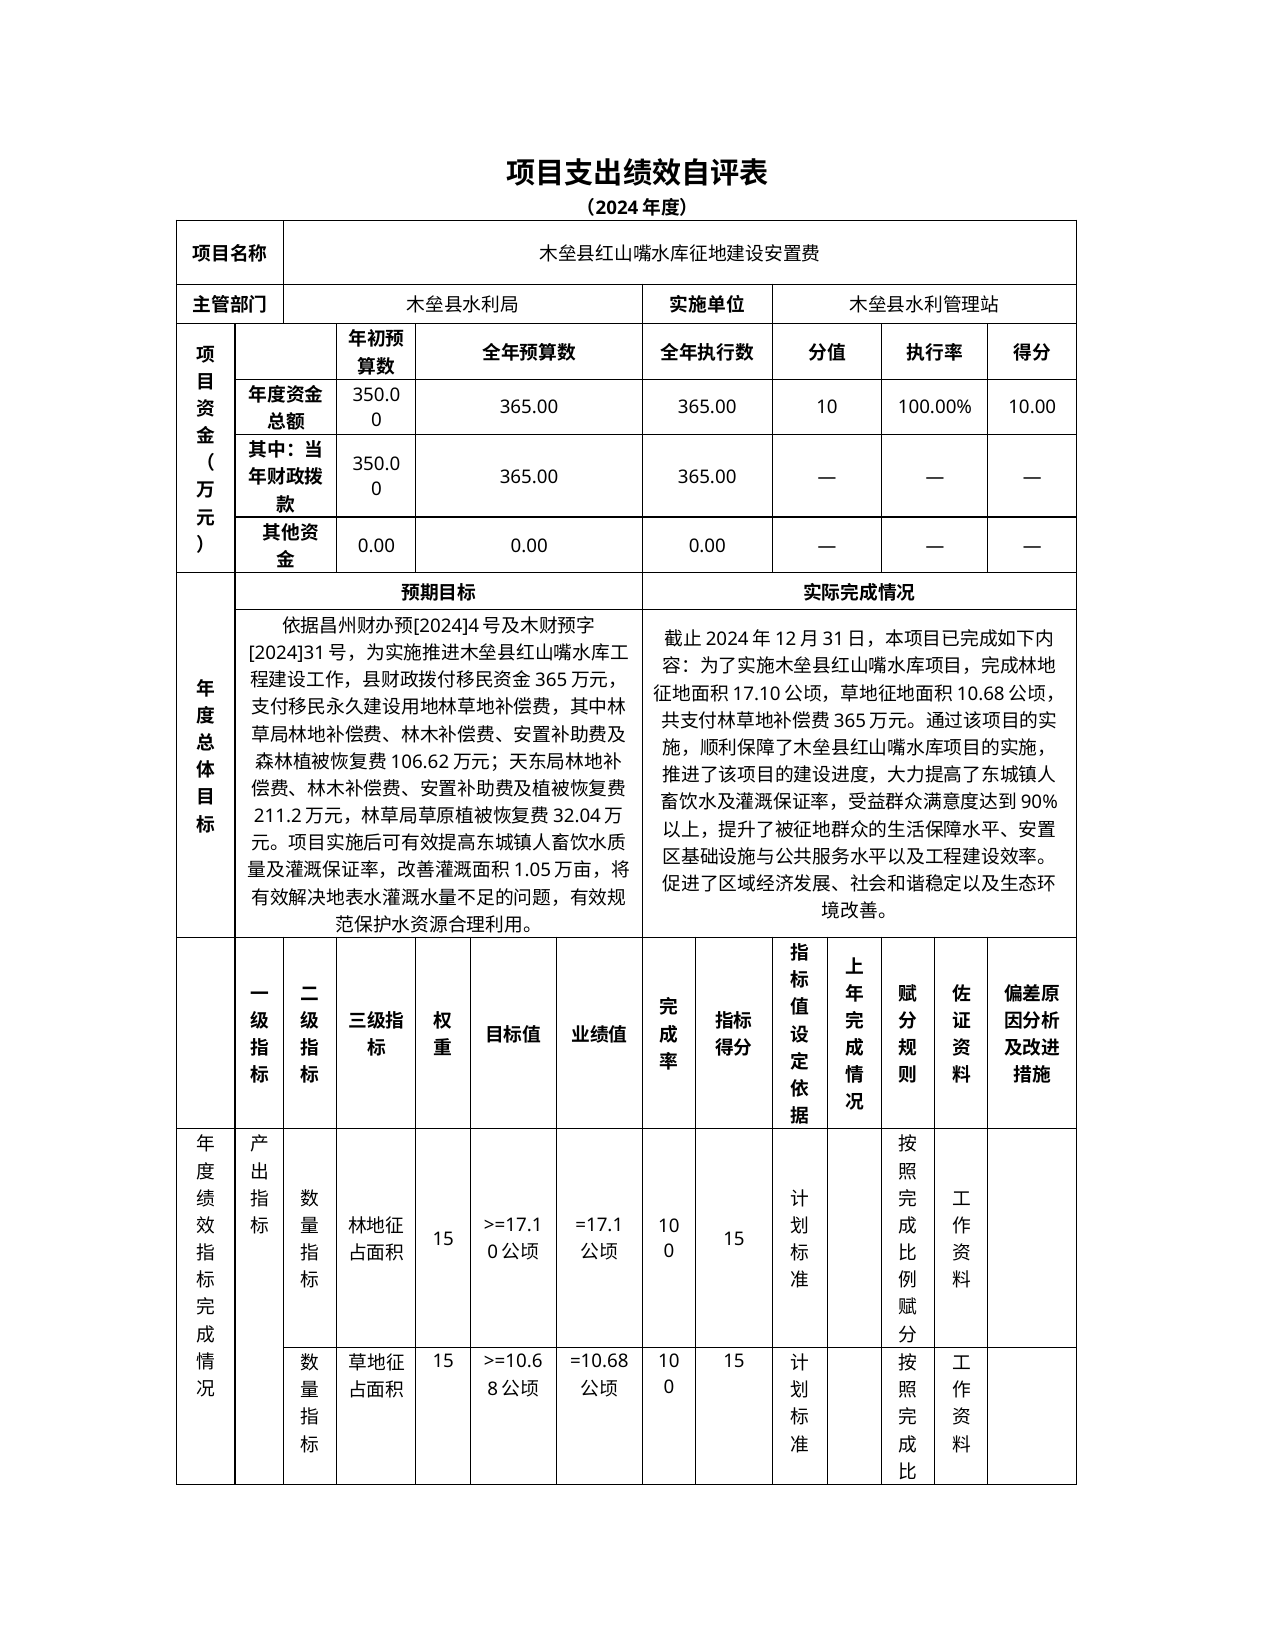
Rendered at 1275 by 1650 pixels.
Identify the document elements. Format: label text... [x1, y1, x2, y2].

table_cell — [988, 518, 1076, 572]
table_cell 10 [773, 380, 881, 434]
table_cell [828, 1129, 881, 1347]
table_cell 按照完成比例赋分 [882, 1129, 934, 1347]
table_cell >=17.10公顷 [471, 1129, 556, 1347]
table_cell 15 [696, 1348, 772, 1483]
table_cell 其他资金 [236, 518, 336, 572]
table_cell 15 [696, 1129, 772, 1347]
table_cell 三级指标 [337, 938, 415, 1128]
table_cell — [773, 435, 881, 516]
table_cell 上年完成情况 [828, 938, 881, 1128]
table_cell 数量指标 [284, 1129, 336, 1347]
table_cell 实施单位 [643, 285, 772, 323]
table_cell 实际完成情况 [643, 573, 1076, 609]
table_cell [177, 938, 234, 1128]
table_cell 100 [643, 1348, 695, 1483]
table_cell 年度绩效指标完成情况 [177, 1129, 234, 1483]
table_cell 一级指标 [236, 938, 283, 1128]
table_cell 350.00 [337, 435, 415, 516]
table_cell 工作资料 [935, 1129, 987, 1347]
table_cell 365.00 [643, 380, 772, 434]
table_cell 365.00 [416, 380, 642, 434]
table_cell 10.00 [988, 380, 1076, 434]
table_cell 年初预算数 [337, 324, 415, 378]
table_cell 350.00 [337, 380, 415, 434]
table_cell 项目资金 （万元） [177, 324, 234, 572]
table_cell 0.00 [643, 518, 772, 572]
table_cell — [988, 435, 1076, 516]
table_cell 目标值 [471, 938, 556, 1128]
table_cell 年度资金总额 [236, 380, 336, 434]
table_cell 0.00 [416, 518, 642, 572]
table_cell 工作资料 [935, 1348, 987, 1483]
table_cell 100.00% [882, 380, 987, 434]
table_cell 指标值设定依据 [773, 938, 827, 1128]
table_cell 草地征占面积 [337, 1348, 415, 1483]
text （2024年度） [187, 192, 1087, 219]
table_cell — [882, 435, 987, 516]
table_cell [236, 324, 336, 378]
table_cell 其中：当年财政拨款 [236, 435, 336, 516]
table_cell =10.68公顷 [557, 1348, 642, 1483]
table_cell 完成率 [643, 938, 695, 1128]
table_cell 100 [643, 1129, 695, 1347]
table_cell [988, 1129, 1076, 1347]
table_cell 指标得分 [696, 938, 772, 1128]
text 项目支出绩效自评表 [187, 150, 1087, 192]
table_cell 主管部门 [177, 285, 283, 323]
table_cell 年度总体目标 [177, 573, 234, 937]
table_cell 赋分规则 [882, 938, 934, 1128]
table_cell 截止2024年12月31日，本项目已完成如下内容：为了实施木垒县红山嘴水库项目，完成林地征地面积17.10公顷，草地征地面积10.68公顷，共支付林草地补偿费365万元。通过该项目的实施，顺利保障了木垒县红山嘴水库项目的实施，推进了该项目的建设进度，大力提高了东城镇人畜饮水及灌溉保证率，受益群众满意度达到90%以上，提升了被征地群众的生活保障水平、安置区基础设施与公共服务水平以及工程建设效率。促进了区域经济发展、社会和谐稳定以及生态环境改善。 [643, 610, 1076, 937]
table_cell >=10.68公顷 [471, 1348, 556, 1483]
table_cell 偏差原因分析及改进措施 [988, 938, 1076, 1128]
table_cell — [773, 518, 881, 572]
table_cell 按照完成比例赋分 [882, 1348, 934, 1483]
table_cell 依据昌州财办预[2024]4号及木财预字[2024]31号，为实施推进木垒县红山嘴水库工程建设工作，县财政拨付移民资金365万元，支付移民永久建设用地林草地补偿费，其中林草局林地补偿费、林木补偿费、安置补助费及森林植被恢复费106.62万元；天东局林地补偿费、林木补偿费、安置补助费及植被恢复费211.2万元，林草局草原植被恢复费32.04万元。项目实施后可有效提高东城镇人畜饮水质量及灌溉保证率，改善灌溉面积1.05万亩，将有效解决地表水灌溉水量不足的问题，有效规范保护水资源合理利用。 [236, 610, 642, 937]
table_cell 执行率 [882, 324, 987, 378]
table_cell 预期目标 [236, 573, 642, 609]
table_cell 分值 [773, 324, 881, 378]
table_cell 二级指标 [284, 938, 336, 1128]
table_cell =17.1公顷 [557, 1129, 642, 1347]
table_cell 得分 [988, 324, 1076, 378]
table_cell [828, 1348, 881, 1483]
table_cell 计划标准 [773, 1348, 827, 1483]
table_cell 15 [416, 1129, 470, 1347]
table_cell 365.00 [416, 435, 642, 516]
table_cell 0.00 [337, 518, 415, 572]
table_cell 全年执行数 [643, 324, 772, 378]
table_cell 木垒县水利局 [284, 285, 642, 323]
table_cell 全年预算数 [416, 324, 642, 378]
table_cell 权重 [416, 938, 470, 1128]
table_cell 木垒县水利管理站 [773, 285, 1076, 323]
table_cell — [882, 518, 987, 572]
table_cell 计划标准 [773, 1129, 827, 1347]
table_header 木垒县红山嘴水库征地建设安置费 [284, 221, 1076, 283]
table_cell 数量指标 [284, 1348, 336, 1483]
table_cell 佐证资料 [935, 938, 987, 1128]
table_cell 15 [416, 1348, 470, 1483]
table_cell 业绩值 [557, 938, 642, 1128]
table_cell [988, 1348, 1076, 1483]
table_cell 产出指标 [236, 1129, 283, 1483]
table_cell 365.00 [643, 435, 772, 516]
table_cell 林地征占面积 [337, 1129, 415, 1347]
table_header 项目名称 [177, 221, 283, 283]
